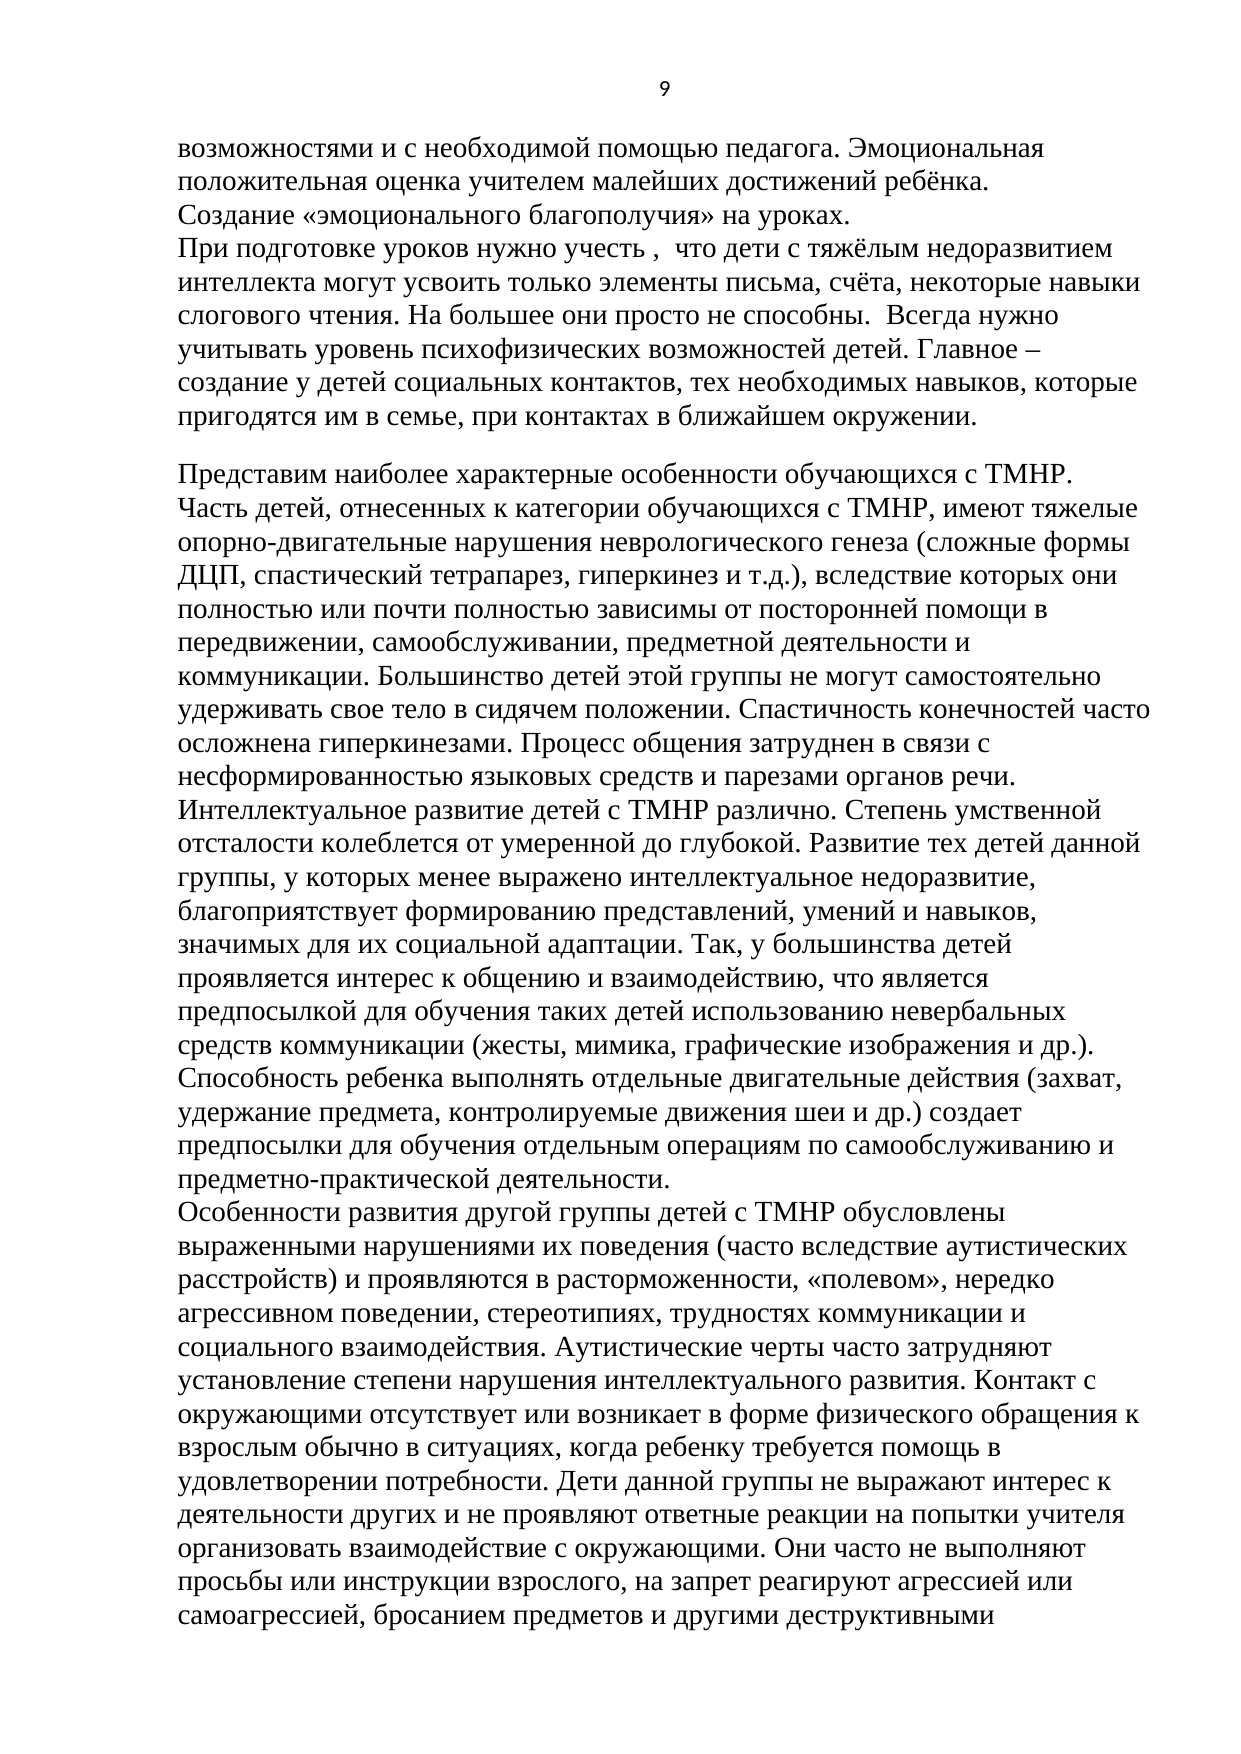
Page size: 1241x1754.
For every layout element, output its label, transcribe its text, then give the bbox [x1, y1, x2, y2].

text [177, 457, 1152, 1631]
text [177, 130, 1152, 230]
text При подготовке уроков нужно учесть , что дети с тяжёлым недоразвитием интеллекта могут усвоить только элементы письма, счёта, некоторые навыки слогового чтения. На большее они просто не способны. Всегда нужно учитывать уровень психофизических возможностей детей. Главное – создание у детей социальных контактов, тех необходимых навыков, которые пригодятся им в семье, при контактах в ближайшем окружении. [177, 230, 1152, 432]
